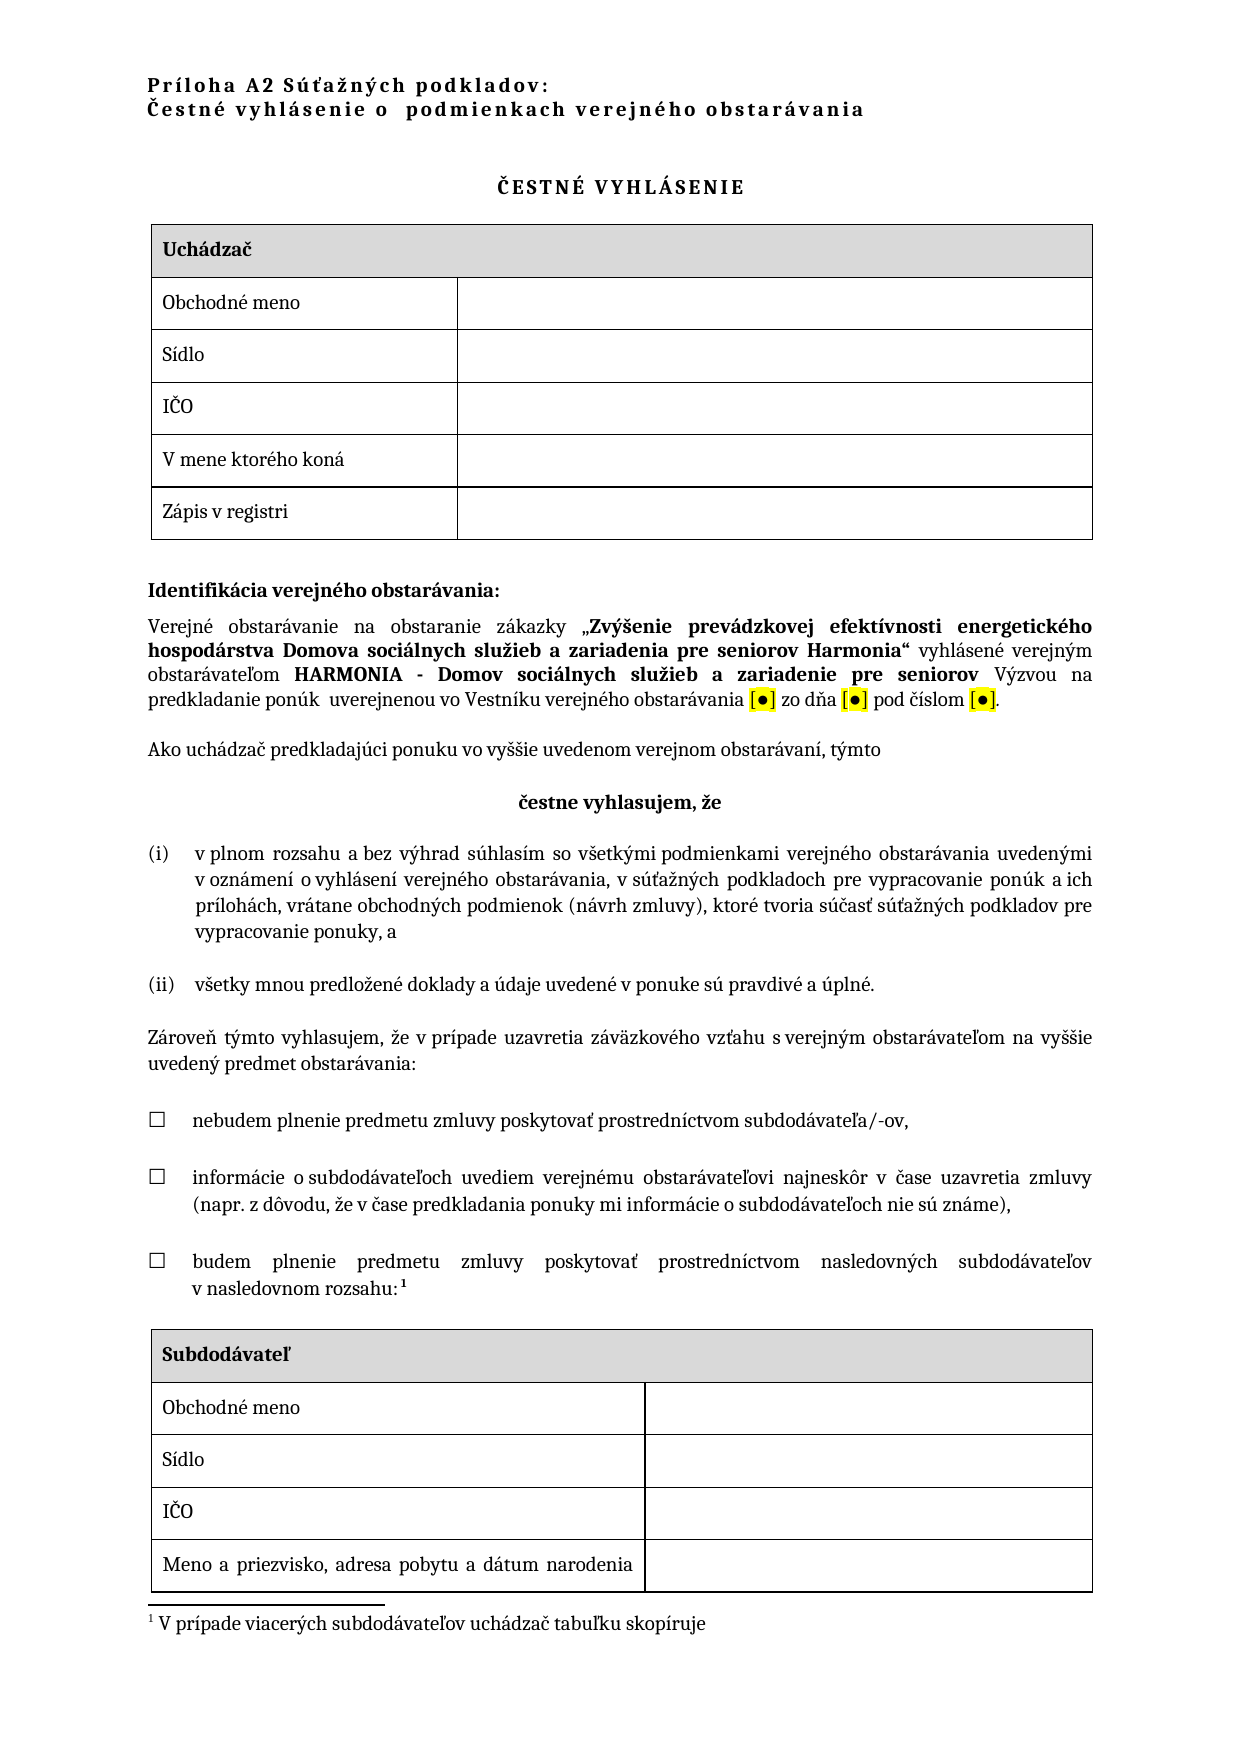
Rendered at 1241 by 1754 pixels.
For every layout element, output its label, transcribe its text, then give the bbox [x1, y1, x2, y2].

table_cell Zápis v registri [152, 488, 457, 539]
table_cell Obchodné meno [152, 1383, 644, 1434]
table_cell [152, 1540, 644, 1591]
table_cell [646, 1488, 1092, 1539]
table_cell [458, 488, 1092, 539]
table_cell Sídlo [152, 330, 457, 382]
table_cell Obchodné meno [152, 278, 457, 329]
table_cell [458, 435, 1092, 486]
table_cell [458, 383, 1092, 434]
list všetky mnou predložené doklady a údaje uvedené v ponuke sú pravdivé a úplné. [148, 973, 1093, 997]
table_header Subdodávateľ [152, 1330, 1092, 1382]
text Ako uchádzač predkladajúci ponuku vo vyššie uvedenom verejnom obstarávaní, týmto [148, 738, 1093, 762]
list v plnom rozsahu a bez výhrad súhlasím so všetkými podmienkami verejného obstarávania uvedenými v oznámení o vyhlásení verejného obstarávania, v súťažných podkladoch pre vypracovanie ponúk a ich prílohách, vrátane obchodných podmienok (návrh zmluvy), ktoré tvoria súčasť súťažných podkladov pre vypracovanie ponuky, a [148, 841, 1093, 944]
text Verejné obstarávanie na obstaranie zákazky „Zvýšenie prevádzkovej efektívnosti energetického hospodárstva Domova sociálnych služieb a zariadenia pre seniorov Harmonia“ vyhlásené verejným obstarávateľom HARMONIA - Domov sociálnych služieb a zariadenie pre seniorov Výzvou na predkladanie ponúk uverejnenou vo Vestníku verejného obstarávania [●] zo dňa [●] pod číslom [●]. [148, 615, 1093, 712]
text Identifikácia verejného obstarávania: [148, 579, 1093, 603]
text ☐ nebudem plnenie predmetu zmluvy poskytovať prostredníctvom subdodávateľa/-ov, [148, 1105, 1093, 1133]
table_header Uchádzač [152, 225, 1092, 277]
table_cell [646, 1383, 1092, 1434]
table_cell [646, 1540, 1092, 1591]
text Čestné vyhlásenie [148, 175, 1093, 199]
text ☐ budem plnenie predmetu zmluvy poskytovať prostredníctvom nasledovných subdodávateľov v nasledovnom rozsahu: [148, 1246, 1093, 1301]
table_cell IČO [152, 1488, 644, 1539]
text ☐ informácie o subdodávateľoch uvediem verejnému obstarávateľovi najneskôr v čase uzavretia zmluvy (napr. z dôvodu, že v čase predkladania ponuky mi informácie o subdodávateľoch nie sú známe), [148, 1162, 1093, 1217]
table_cell IČO [152, 383, 457, 434]
table_cell [646, 1435, 1092, 1487]
table_cell [458, 330, 1092, 382]
table_cell Sídlo [152, 1435, 644, 1487]
table_cell V mene ktorého koná [152, 435, 457, 486]
table_cell [458, 278, 1092, 329]
text čestne vyhlasujem, že [148, 791, 1093, 815]
text Zároveň týmto vyhlasujem, že v prípade uzavretia záväzkového vzťahu s verejným obstarávateľom na vyššie uvedený predmet obstarávania: [148, 1026, 1093, 1076]
